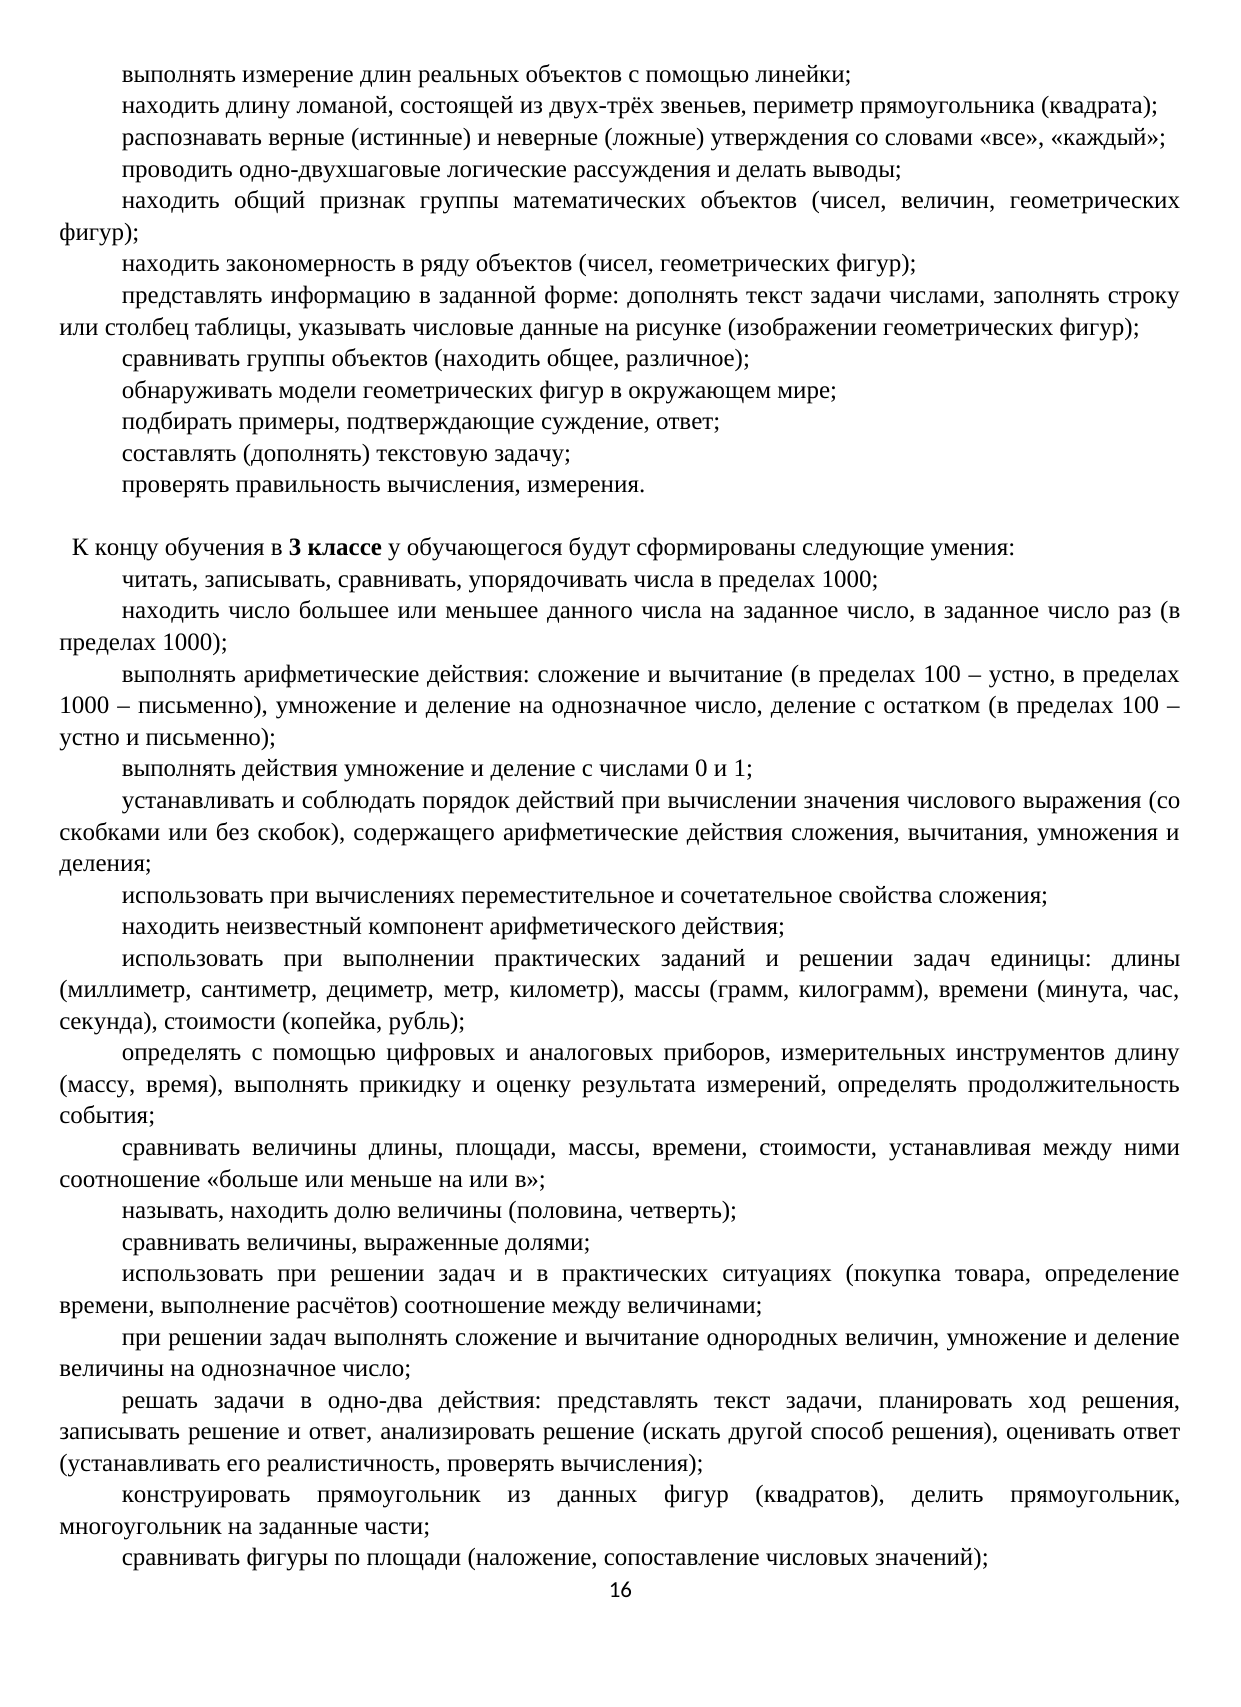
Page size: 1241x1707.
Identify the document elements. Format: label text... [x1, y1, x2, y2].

text сравнивать величины, выраженные долями; [59, 1227, 1181, 1256]
text распознавать верные (истинные) и неверные (ложные) утверждения со словами «все», «каждый»; [59, 122, 1181, 151]
text при решении задач выполнять сложение и вычитание однородных величин, умножение и деление величины на однозначное число; [59, 1322, 1181, 1382]
text составлять (дополнять) текстовую задачу; [59, 438, 1181, 467]
text находить закономерность в ряду объектов (чисел, геометрических фигур); [59, 248, 1181, 277]
text выполнять измерение длин реальных объектов с помощью линейки; [59, 59, 1181, 88]
text сравнивать фигуры по площади (наложение, сопоставление числовых значений); [59, 1542, 1181, 1571]
text подбирать примеры, подтверждающие суждение, ответ; [59, 406, 1181, 435]
text выполнять действия умножение и деление с числами 0 и 1; [59, 753, 1181, 782]
text находить неизвестный компонент арифметического действия; [59, 911, 1181, 940]
text находить длину ломаной, состоящей из двух-трёх звеньев, периметр прямоугольника (квадрата); [59, 91, 1181, 119]
text читать, записывать, сравнивать, упорядочивать числа в пределах 1000; [59, 564, 1181, 593]
text устанавливать и соблюдать порядок действий при вычислении значения числового выражения (со скобками или без скобок), содержащего арифметические действия сложения, вычитания, умножения и деления; [59, 785, 1181, 877]
text определять с помощью цифровых и аналоговых приборов, измерительных инструментов длину (массу, время), выполнять прикидку и оценку результата измерений, определять продолжительность события; [59, 1037, 1181, 1129]
text проводить одно-двухшаговые логические рассуждения и делать выводы; [59, 154, 1181, 182]
text использовать при выполнении практических заданий и решении задач единицы: длины (миллиметр, сантиметр, дециметр, метр, километр), массы (грамм, килограмм), времени (минута, час, секунда), стоимости (копейка, рубль); [59, 943, 1181, 1035]
text представлять информацию в заданной форме: дополнять текст задачи числами, заполнять строку или столбец таблицы, указывать числовые данные на рисунке (изображении геометрических фигур); [59, 280, 1181, 340]
text использовать при решении задач и в практических ситуациях (покупка товара, определение времени, выполнение расчётов) соотношение между величинами; [59, 1258, 1181, 1319]
text проверять правильность вычисления, измерения. [59, 469, 1181, 498]
text конструировать прямоугольник из данных фигур (квадратов), делить прямоугольник, многоугольник на заданные части; [59, 1479, 1181, 1540]
text сравнивать величины длины, площади, массы, времени, стоимости, устанавливая между ними соотношение «больше или меньше на или в»; [59, 1132, 1181, 1192]
text обнаруживать модели геометрических фигур в окружающем мире; [59, 375, 1181, 403]
text сравнивать группы объектов (находить общее, различное); [59, 343, 1181, 372]
text находить общий признак группы математических объектов (чисел, величин, геометрических фигур); [59, 185, 1181, 246]
text находить число большее или меньшее данного числа на заданное число, в заданное число раз (в пределах 1000); [59, 596, 1181, 656]
text называть, находить долю величины (половина, четверть); [59, 1195, 1181, 1224]
text выполнять арифметические действия: сложение и вычитание (в пределах 100 – устно, в пределах 1000 – письменно), умножение и деление на однозначное число, деление с остатком (в пределах 100 – устно и письменно); [59, 659, 1181, 751]
text К концу обучения в 3 классе у обучающегося будут сформированы следующие умения: [72, 532, 1181, 561]
text использовать при вычислениях переместительное и сочетательное свойства сложения; [59, 880, 1181, 908]
text решать задачи в одно-два действия: представлять текст задачи, планировать ход решения, записывать решение и ответ, анализировать решение (искать другой способ решения), оценивать ответ (устанавливать его реалистичность, проверять вычисления); [59, 1385, 1181, 1477]
